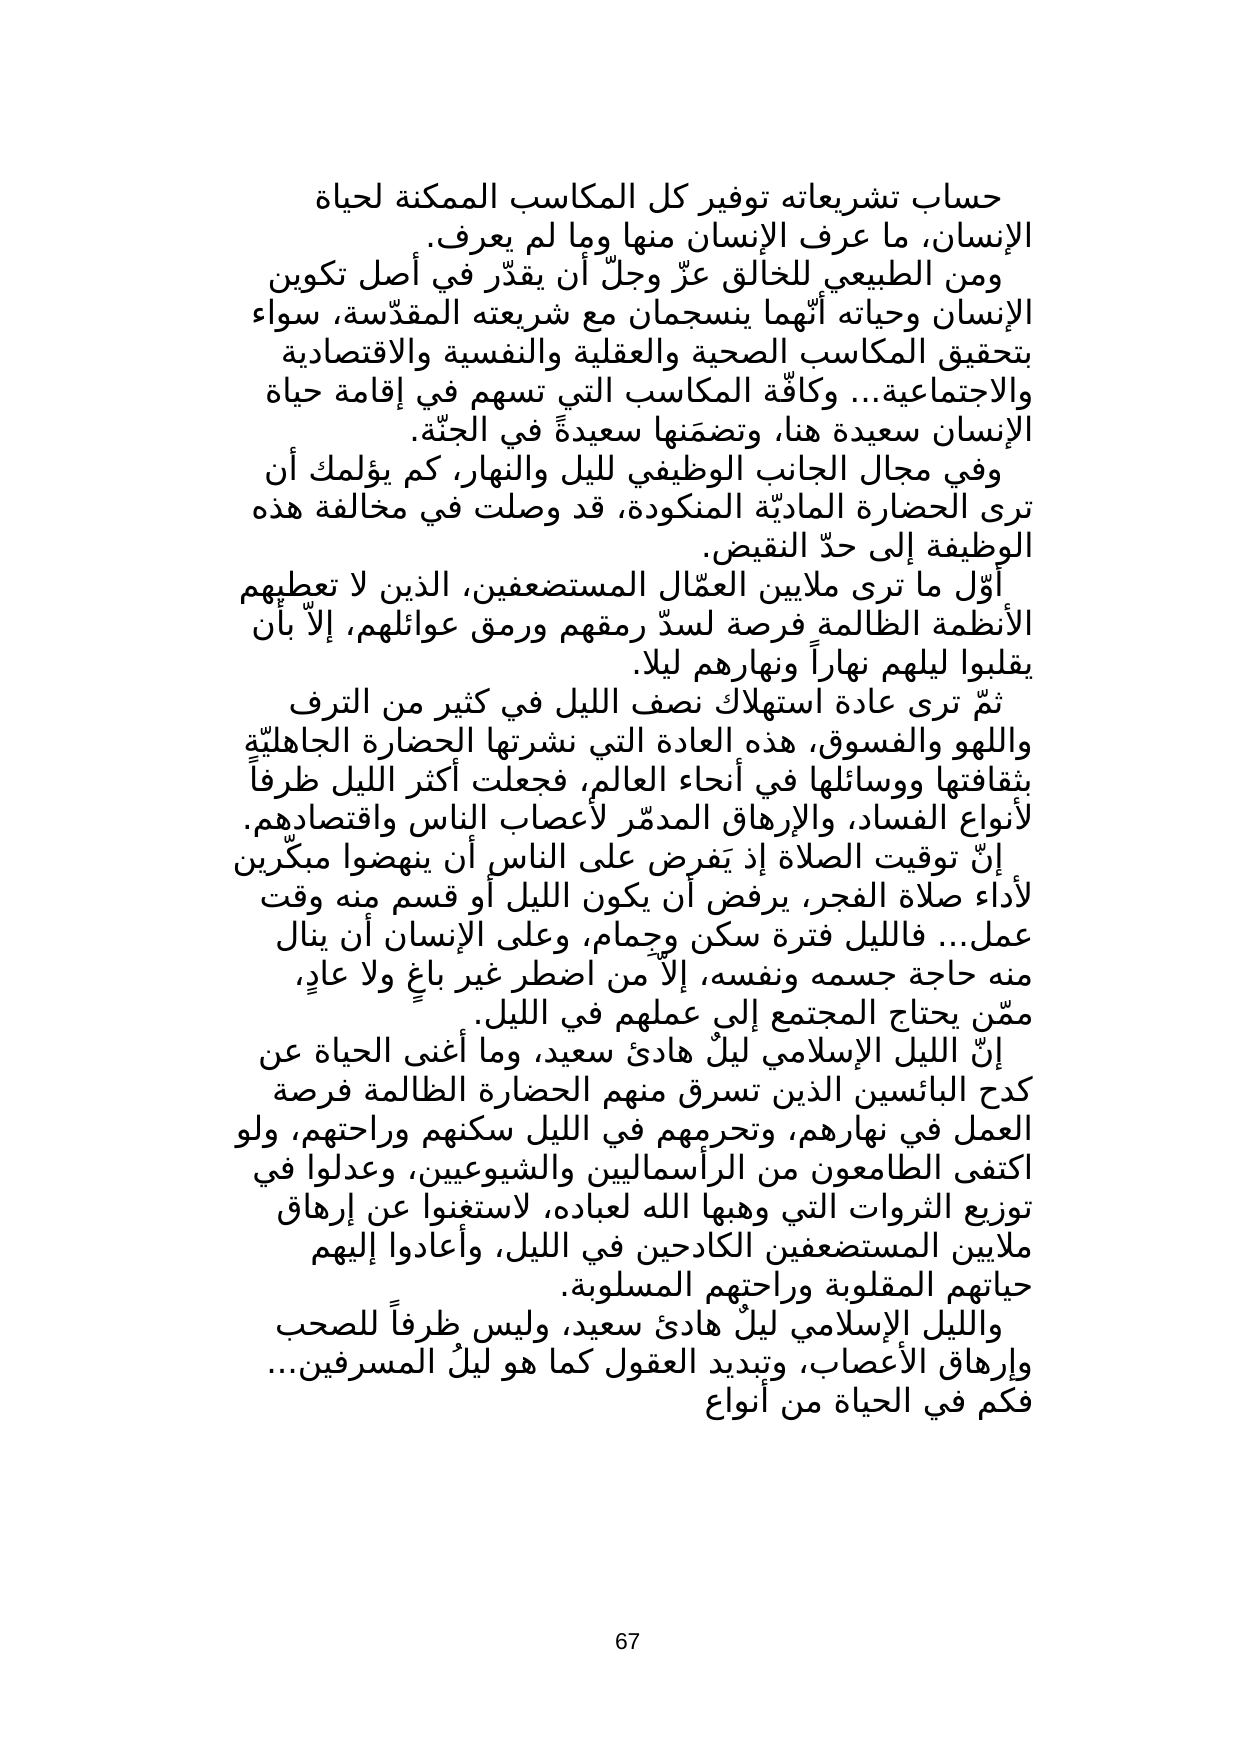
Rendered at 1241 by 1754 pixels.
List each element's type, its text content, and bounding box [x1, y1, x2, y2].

text والليل الإسلامي ليلٌ هادئ سعيد، وليس ظرفاً للصحب وإرهاق الأعصاب، وتبديد العقول كما هو ليلُ المسرفين... فكم في الحياة من أنواع [222, 1304, 1033, 1421]
text إنّ الليل الإسلامي ليلٌ هادئ سعيد، وما أغنى الحياة عن كدح البائسين الذين تسرق منهم الحضارة الظالمة فرصة العمل في نهارهم، وتحرمهم في الليل سكنهم وراحتهم، ولو اكتفى الطامعون من الرأسماليين والشيوعيين، وعدلوا في توزيع الثروات التي وهبها الله لعباده، لاستغنوا عن إرهاق ملايين المستضعفين الكادحين في الليل، وأعادوا إليهم حياتهم المقلوبة وراحتهم المسلوبة. [222, 1032, 1033, 1304]
text حساب تشريعاته توفير كل المكاسب الممكنة لحياة الإنسان، ما عرف الإنسان منها وما لم يعرف. [222, 177, 1033, 255]
text وفي مجال الجانب الوظيفي لليل والنهار، كم يؤلمك أن ترى الحضارة الماديّة المنكودة، قد وصلت في مخالفة هذه الوظيفة إلى حدّ النقيض. [222, 449, 1033, 566]
text ومن الطبيعي للخالق عزّ وجلّ أن يقدّر في أصل تكوين الإنسان وحياته أنّهما ينسجمان مع شريعته المقدّسة، سواء بتحقيق المكاسب الصحية والعقلية والنفسية والاقتصادية والاجتماعية... وكافّة المكاسب التي تسهم في إقامة حياة الإنسان سعيدة هنا، وتضمَنها سعيدةً في الجنّة. [222, 255, 1033, 449]
text ثمّ ترى عادة استهلاك نصف الليل في كثير من الترف واللهو والفسوق، هذه العادة التي نشرتها الحضارة الجاهليّة بثقافتها ووسائلها في أنحاء العالم، فجعلت أكثر الليل ظرفاً لأنواع الفساد، والإرهاق المدمّر لأعصاب الناس واقتصادهم. [222, 682, 1033, 838]
text إنّ توقيت الصلاة إذ يَفرض على الناس أن ينهضوا مبكّرين لأداء صلاة الفجر، يرفض أن يكون الليل أو قسم منه وقت عمل... فالليل فترة سكن وجِمام، وعلى الإنسان أن ينال منه حاجة جسمه ونفسه، إلاّ من اضطر غير باغٍ ولا عادٍ، ممّن يحتاج المجتمع إلى عملهم في الليل. [222, 838, 1033, 1032]
text أوّل ما ترى ملايين العمّال المستضعفين، الذين لا تعطيهم الأنظمة الظالمة فرصة لسدّ رمقهم ورمق عوائلهم، إلاّ بأن يقلبوا ليلهم نهاراً ونهارهم ليلا. [222, 566, 1033, 682]
